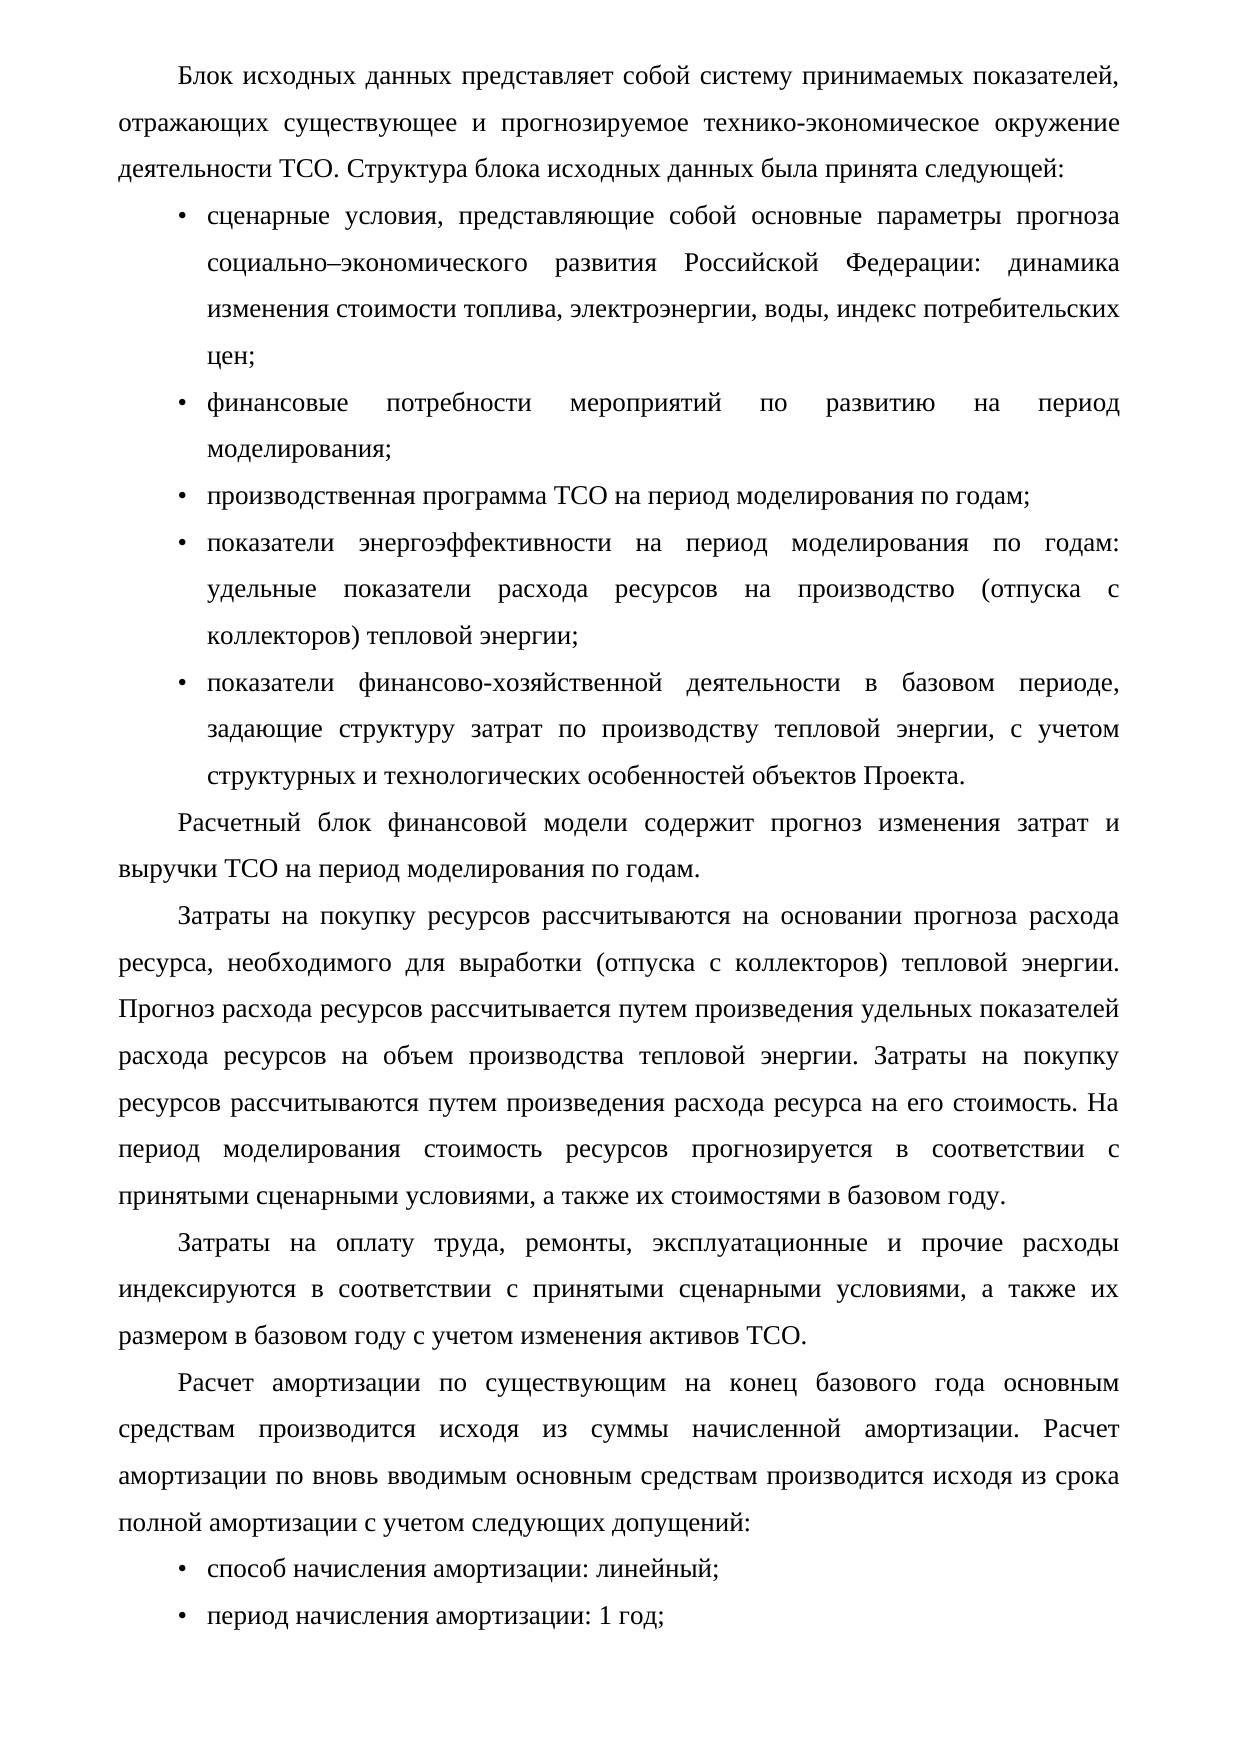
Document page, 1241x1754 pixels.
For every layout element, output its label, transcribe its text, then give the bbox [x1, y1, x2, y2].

text Затраты на покупку ресурсов рассчитываются на основании прогноза расхода ресурса, необходимого для выработки (отпуска с коллекторов) тепловой энергии. Прогноз расхода ресурсов рассчитывается путем произведения удельных показателей расхода ресурсов на объем производства тепловой энергии. Затраты на покупку ресурсов рассчитываются путем произведения расхода ресурса на его стоимость. На период моделирования стоимость ресурсов прогнозируется в соответствии с принятыми сценарными условиями, а также их стоимостями в базовом году. [118, 899, 1121, 1210]
list показатели финансово-хозяйственной деятельности в базовом периоде, задающие структуру затрат по производству тепловой энергии, с учетом структурных и технологических особенностей объектов Проекта. [177, 666, 1121, 790]
text Блок исходных данных представляет собой систему принимаемых показателей, отражающих существующее и прогнозируемое технико-экономическое окружение деятельности ТСО. Структура блока исходных данных была принята следующей: [118, 59, 1121, 183]
list способ начисления амортизации: линейный; [177, 1552, 1121, 1583]
text Затраты на оплату труда, ремонты, эксплуатационные и прочие расходы индексируются в соответствии с принятыми сценарными условиями, а также их размером в базовом году с учетом изменения активов ТСО. [118, 1226, 1121, 1350]
text Расчет амортизации по существующим на конец базового года основным средствам производится исходя из суммы начисленной амортизации. Расчет амортизации по вновь вводимым основным средствам производится исходя из срока полной амортизации с учетом следующих допущений: [118, 1366, 1121, 1537]
list производственная программа ТСО на период моделирования по годам; [177, 479, 1121, 510]
list финансовые потребности мероприятий по развитию на период моделирования; [177, 386, 1121, 463]
list период начисления амортизации: 1 год; [177, 1599, 1121, 1630]
list сценарные условия, представляющие собой основные параметры прогноза социально–экономического развития Российской Федерации: динамика изменения стоимости топлива, электроэнергии, воды, индекс потребительских цен; [177, 199, 1121, 370]
list показатели энергоэффективности на период моделирования по годам: удельные показатели расхода ресурсов на производство (отпуска с коллекторов) тепловой энергии; [177, 526, 1121, 650]
text Расчетный блок финансовой модели содержит прогноз изменения затрат и выручки ТСО на период моделирования по годам. [118, 806, 1121, 883]
